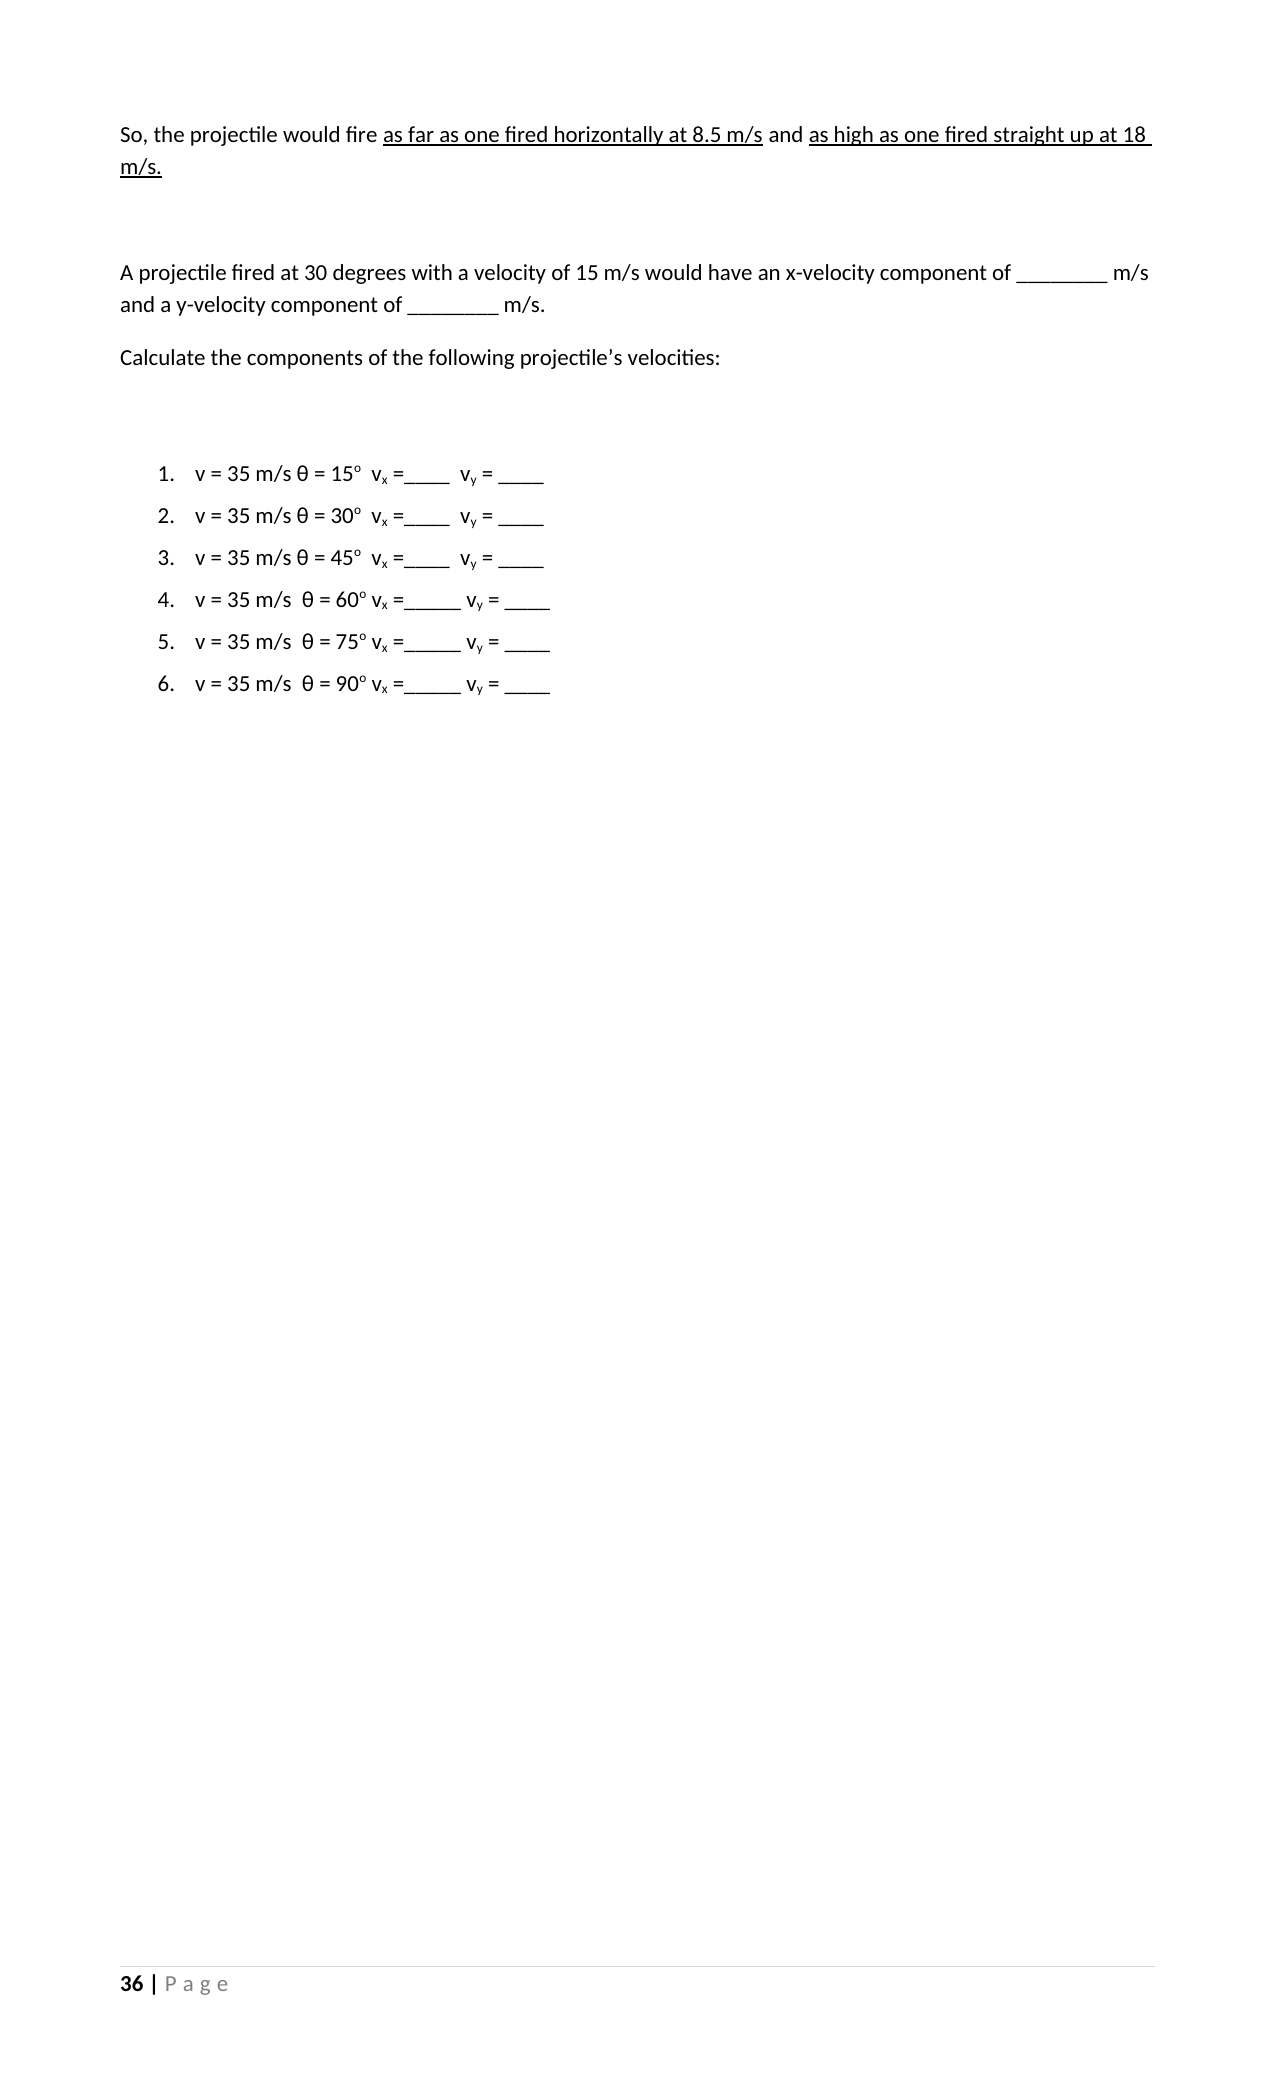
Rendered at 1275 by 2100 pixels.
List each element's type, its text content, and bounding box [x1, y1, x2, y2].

list v = 35 m/s θ = 60o vx =_____ vy = ____ [157, 585, 600, 613]
list v = 35 m/s θ = 75o vx =_____ vy = ____ [157, 627, 600, 655]
text A projectile fired at 30 degrees with a velocity of 15 m/s would have an x-velocity component of ________ m/s and a y-velocity component of ________ m/s. [120, 258, 1155, 318]
list v = 35 m/s θ = 15o vx =____ vy = ____ [157, 459, 600, 487]
list v = 35 m/s θ = 90o vx =_____ vy = ____ [157, 669, 600, 697]
list v = 35 m/s θ = 45o vx =____ vy = ____ [157, 543, 600, 571]
text So, the projectile would fire as far as one fired horizontally at 8.5 m/s and as high as one fired straight up at 18 m/s. [120, 120, 1155, 180]
text Calculate the components of the following projectile’s velocities: [120, 343, 1155, 371]
list v = 35 m/s θ = 30o vx =____ vy = ____ [157, 501, 600, 529]
